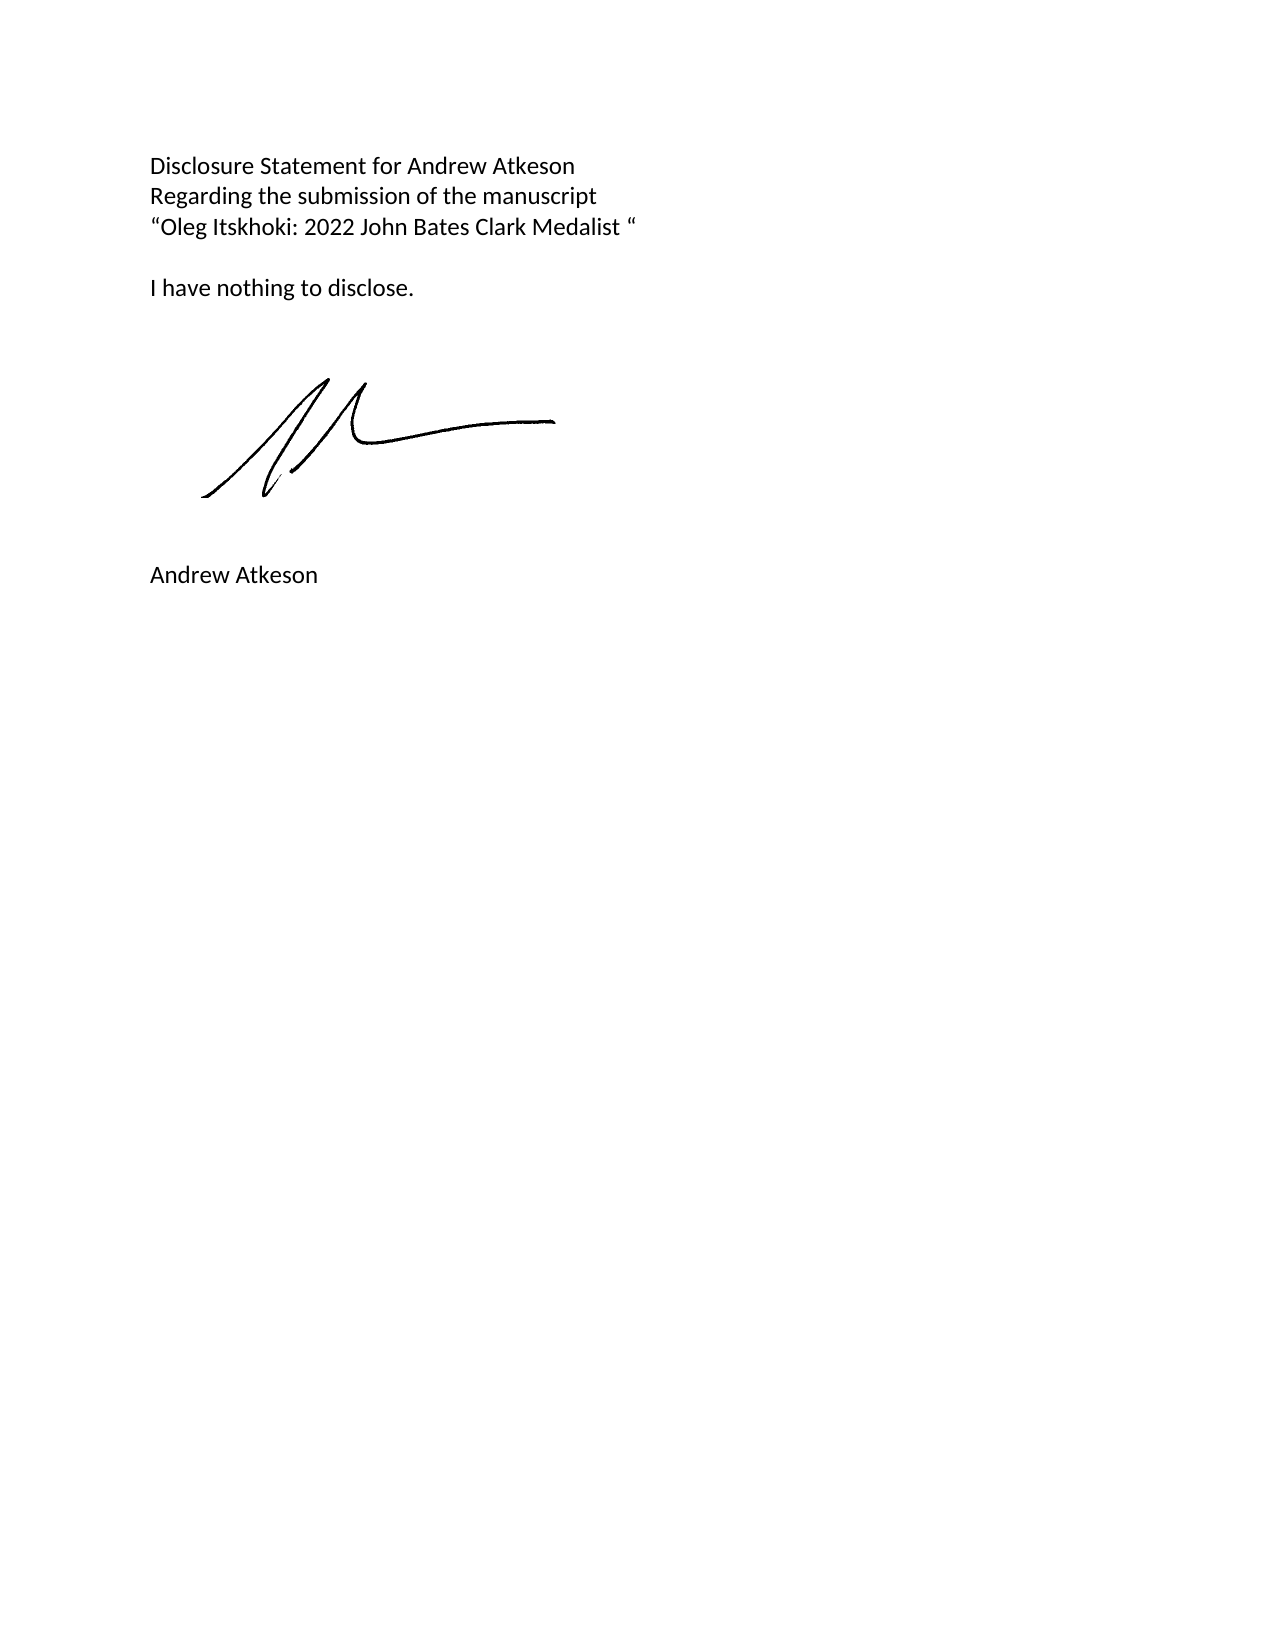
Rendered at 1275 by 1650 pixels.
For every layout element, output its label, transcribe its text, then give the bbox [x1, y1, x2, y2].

text “Oleg Itskhoki: 2022 John Bates Clark Medalist “ [150, 211, 1125, 242]
picture [150, 333, 592, 498]
text Andrew Atkeson [150, 559, 1125, 589]
text I have nothing to disclose. [150, 272, 1125, 303]
text Regarding the submission of the manuscript [150, 181, 1125, 211]
text Disclosure Statement for Andrew Atkeson [150, 150, 1125, 181]
